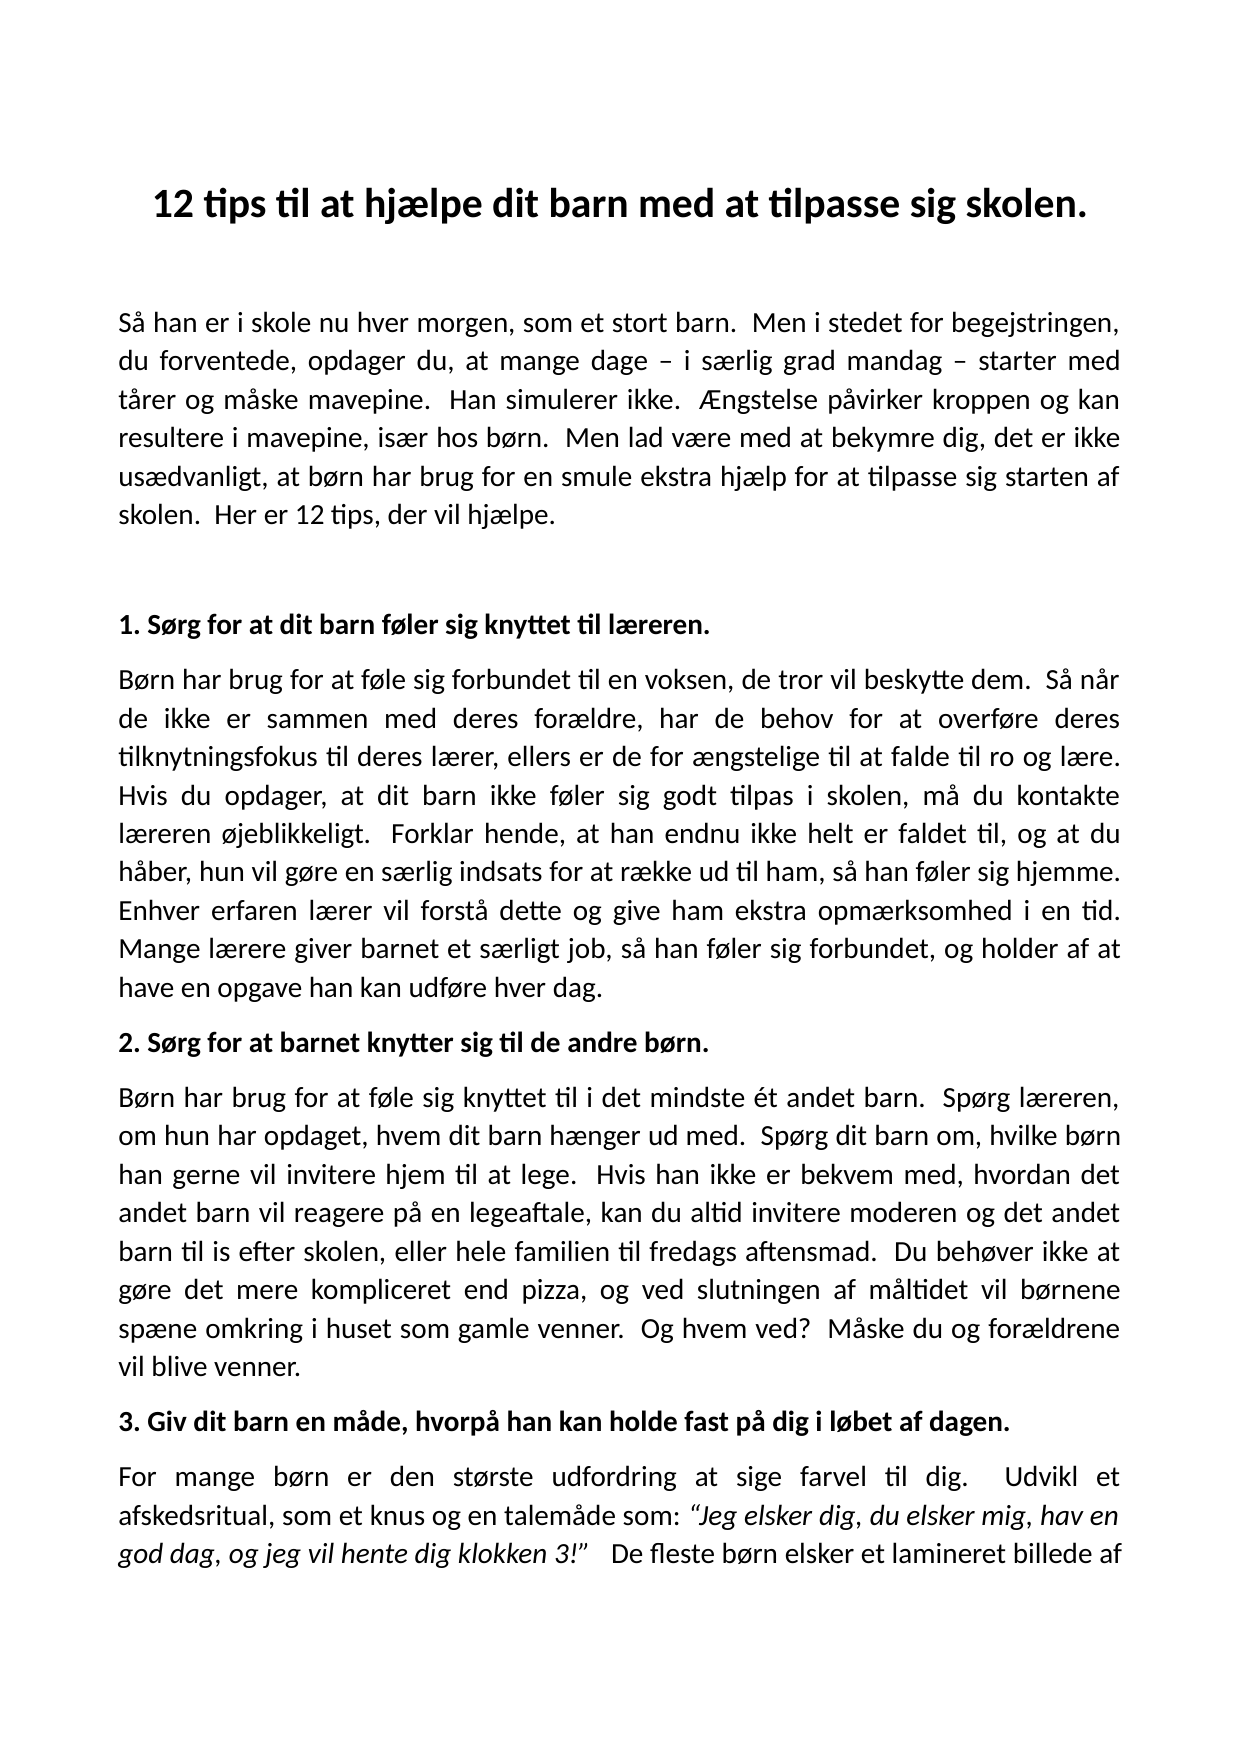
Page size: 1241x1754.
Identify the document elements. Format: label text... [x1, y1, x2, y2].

text 1. Sørg for at dit barn føler sig knyttet til læreren. [118, 606, 1122, 642]
text Så han er i skole nu hver morgen, som et stort barn. Men i stedet for begejstringen, du forventede, opdager du, at mange dage – i særlig grad mandag – starter med tårer og måske mavepine. Han simulerer ikke. Ængstelse påvirker kroppen og kan resultere i mavepine, især hos børn. Men lad være med at bekymre dig, det er ikke usædvanligt, at børn har brug for en smule ekstra hjælp for at tilpasse sig starten af skolen. Her er 12 tips, der vil hjælpe. [118, 304, 1122, 532]
text Børn har brug for at føle sig forbundet til en voksen, de tror vil beskytte dem. Så når de ikke er sammen med deres forældre, har de behov for at overføre deres tilknytningsfokus til deres lærer, ellers er de for ængstelige til at falde til ro og lære. Hvis du opdager, at dit barn ikke føler sig godt tilpas i skolen, må du kontakte læreren øjeblikkeligt. Forklar hende, at han endnu ikke helt er faldet til, og at du håber, hun vil gøre en særlig indsats for at række ud til ham, så han føler sig hjemme. Enhver erfaren lærer vil forstå dette og give ham ekstra opmærksomhed i en tid. Mange lærere giver barnet et særligt job, så han føler sig forbundet, og holder af at have en opgave han kan udføre hver dag. [118, 661, 1122, 1004]
text Børn har brug for at føle sig knyttet til i det mindste ét andet barn. Spørg læreren, om hun har opdaget, hvem dit barn hænger ud med. Spørg dit barn om, hvilke børn han gerne vil invitere hjem til at lege. Hvis han ikke er bekvem med, hvordan det andet barn vil reagere på en legeaftale, kan du altid invitere moderen og det andet barn til is efter skolen, eller hele familien til fredags aftensmad. Du behøver ikke at gøre det mere kompliceret end pizza, og ved slutningen af måltidet vil børnene spæne omkring i huset som gamle venner. Og hvem ved? Måske du og forældrene vil blive venner. [118, 1079, 1122, 1384]
text 3. Giv dit barn en måde, hvorpå han kan holde fast på dig i løbet af dagen. [118, 1403, 1122, 1439]
text 12 tips til at hjælpe dit barn med at tilpasse sig skolen. [118, 177, 1122, 228]
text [118, 1458, 1122, 1571]
text 2. Sørg for at barnet knytter sig til de andre børn. [118, 1024, 1122, 1059]
